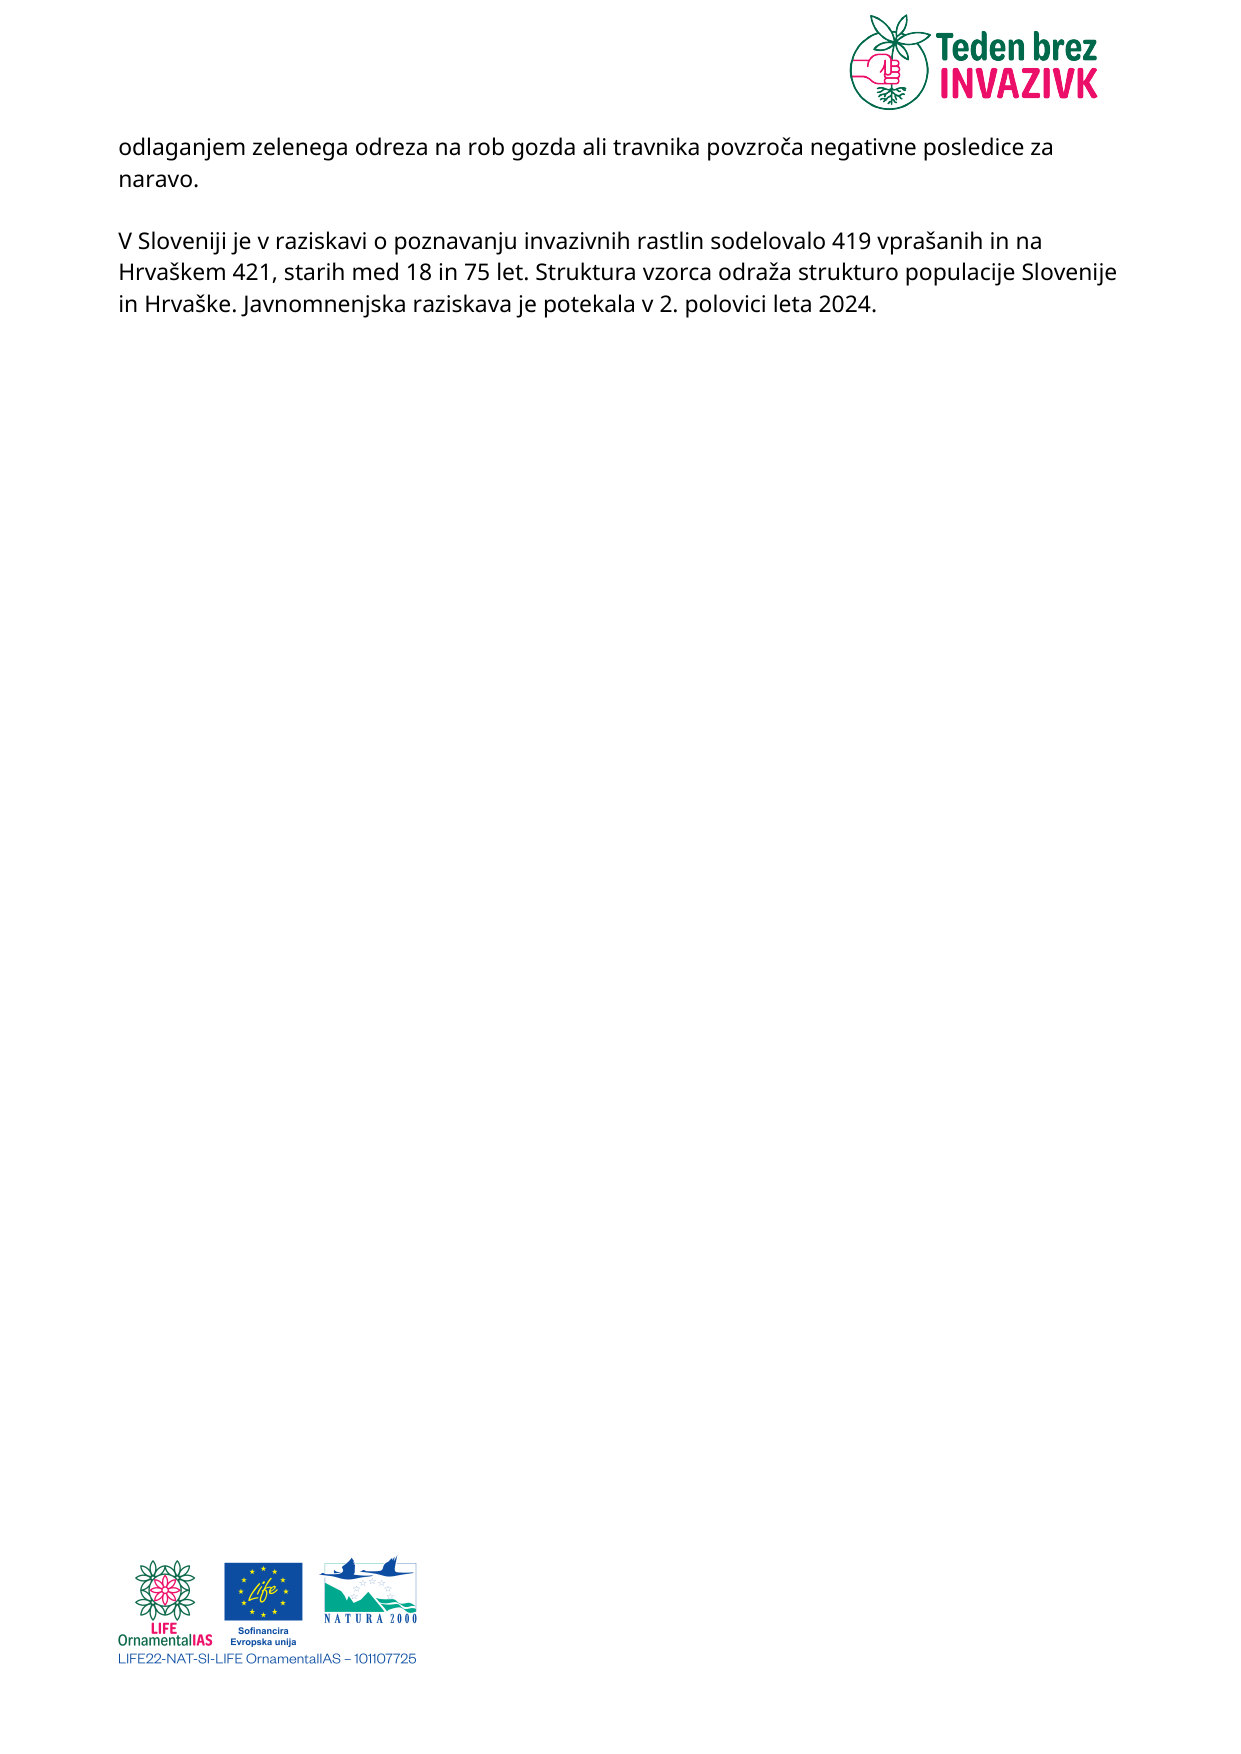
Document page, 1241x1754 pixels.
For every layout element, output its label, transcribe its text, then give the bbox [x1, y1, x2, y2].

picture [118, 1555, 418, 1666]
text V Sloveniji je v raziskavi o poznavanju invazivnih rastlin sodelovalo 419 vprašanih in na Hrvaškem 421, starih med 18 in 75 let. Struktura vzorca odraža strukturo populacije Slovenije in Hrvaške. Javnomnenjska raziskava je potekala v 2. polovici leta 2024. [118, 225, 1122, 319]
picture [839, 6, 1103, 116]
